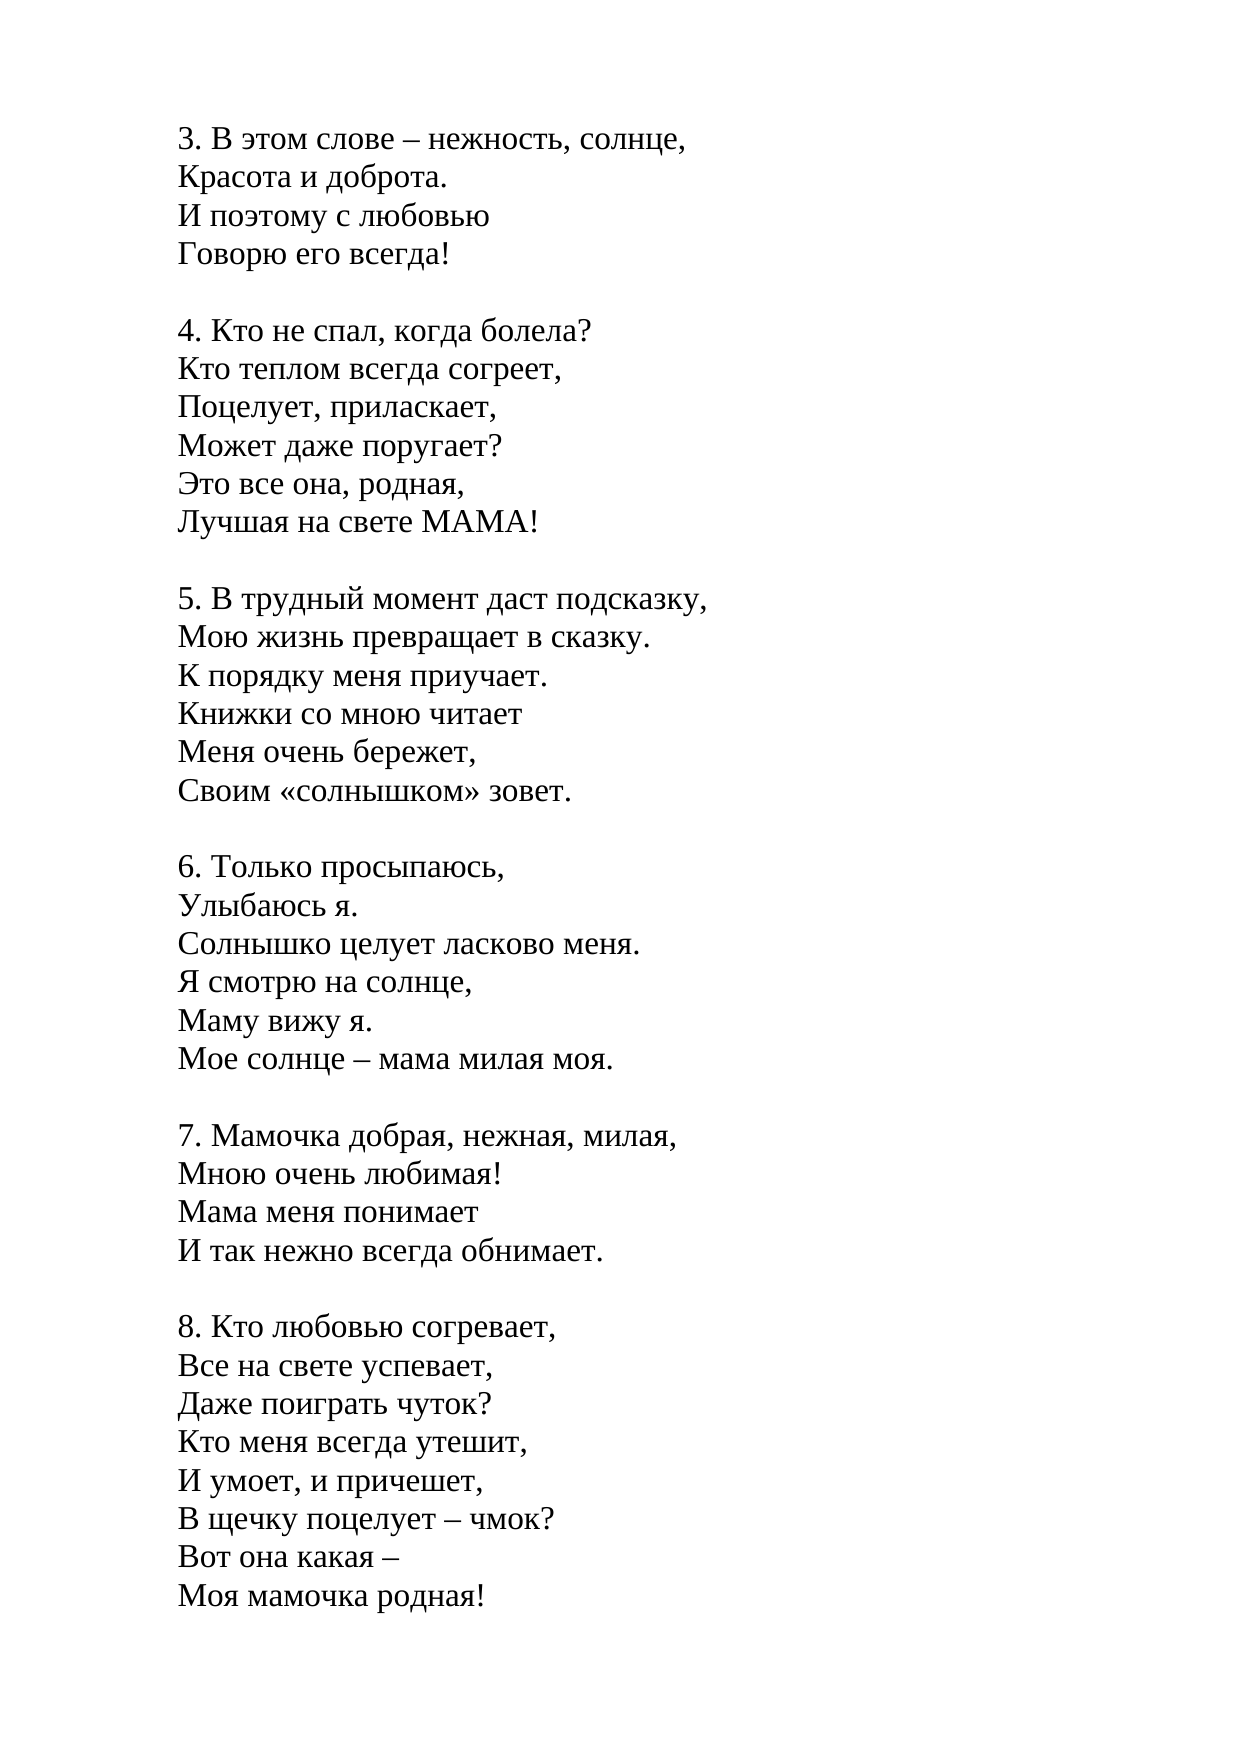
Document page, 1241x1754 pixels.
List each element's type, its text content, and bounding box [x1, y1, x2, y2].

text Может даже поругает? [177, 425, 1152, 463]
text И так нежно всегда обнимает. [177, 1230, 1152, 1268]
text Мною очень любимая! [177, 1153, 1152, 1191]
text Мое солнце – мама милая моя. [177, 1038, 1152, 1076]
text Солнышко целует ласково меня. [177, 923, 1152, 961]
text 4. Кто не спал, когда болела? [177, 310, 1152, 348]
text 5. В трудный момент даст подсказку, [177, 578, 1152, 616]
text Меня очень бережет, [177, 731, 1152, 770]
text В щечку поцелует – чмок? [177, 1498, 1152, 1536]
text Улыбаюсь я. [177, 885, 1152, 923]
text 6. Только просыпаюсь, [177, 846, 1152, 885]
text Моя мамочка родная! [177, 1575, 1152, 1613]
text Говорю его всегда! [177, 233, 1152, 271]
text Мою жизнь превращает в сказку. [177, 616, 1152, 655]
text К порядку меня приучает. [177, 655, 1152, 693]
text Лучшая на свете МАМА! [177, 501, 1152, 540]
text Красота и доброта. [177, 156, 1152, 195]
text Мама меня понимает [177, 1191, 1152, 1230]
text И поэтому с любовью [177, 195, 1152, 233]
text Все на свете успевает, [177, 1345, 1152, 1383]
text Кто меня всегда утешит, [177, 1421, 1152, 1460]
text Кто теплом всегда согреет, [177, 348, 1152, 386]
text Книжки со мною читает [177, 693, 1152, 731]
text И умоет, и причешет, [177, 1460, 1152, 1498]
text Даже поиграть чуток? [177, 1383, 1152, 1421]
text Это все она, родная, [177, 463, 1152, 501]
text Я смотрю на солнце, [177, 961, 1152, 1000]
text 7. Мамочка добрая, нежная, милая, [177, 1115, 1152, 1153]
text Вот она какая – [177, 1536, 1152, 1575]
text 3. В этом слове – нежность, солнце, [177, 118, 1152, 156]
text Маму вижу я. [177, 1000, 1152, 1038]
text Поцелует, приласкает, [177, 386, 1152, 425]
text 8. Кто любовью согревает, [177, 1306, 1152, 1345]
text Своим «солнышком» зовет. [177, 770, 1152, 808]
